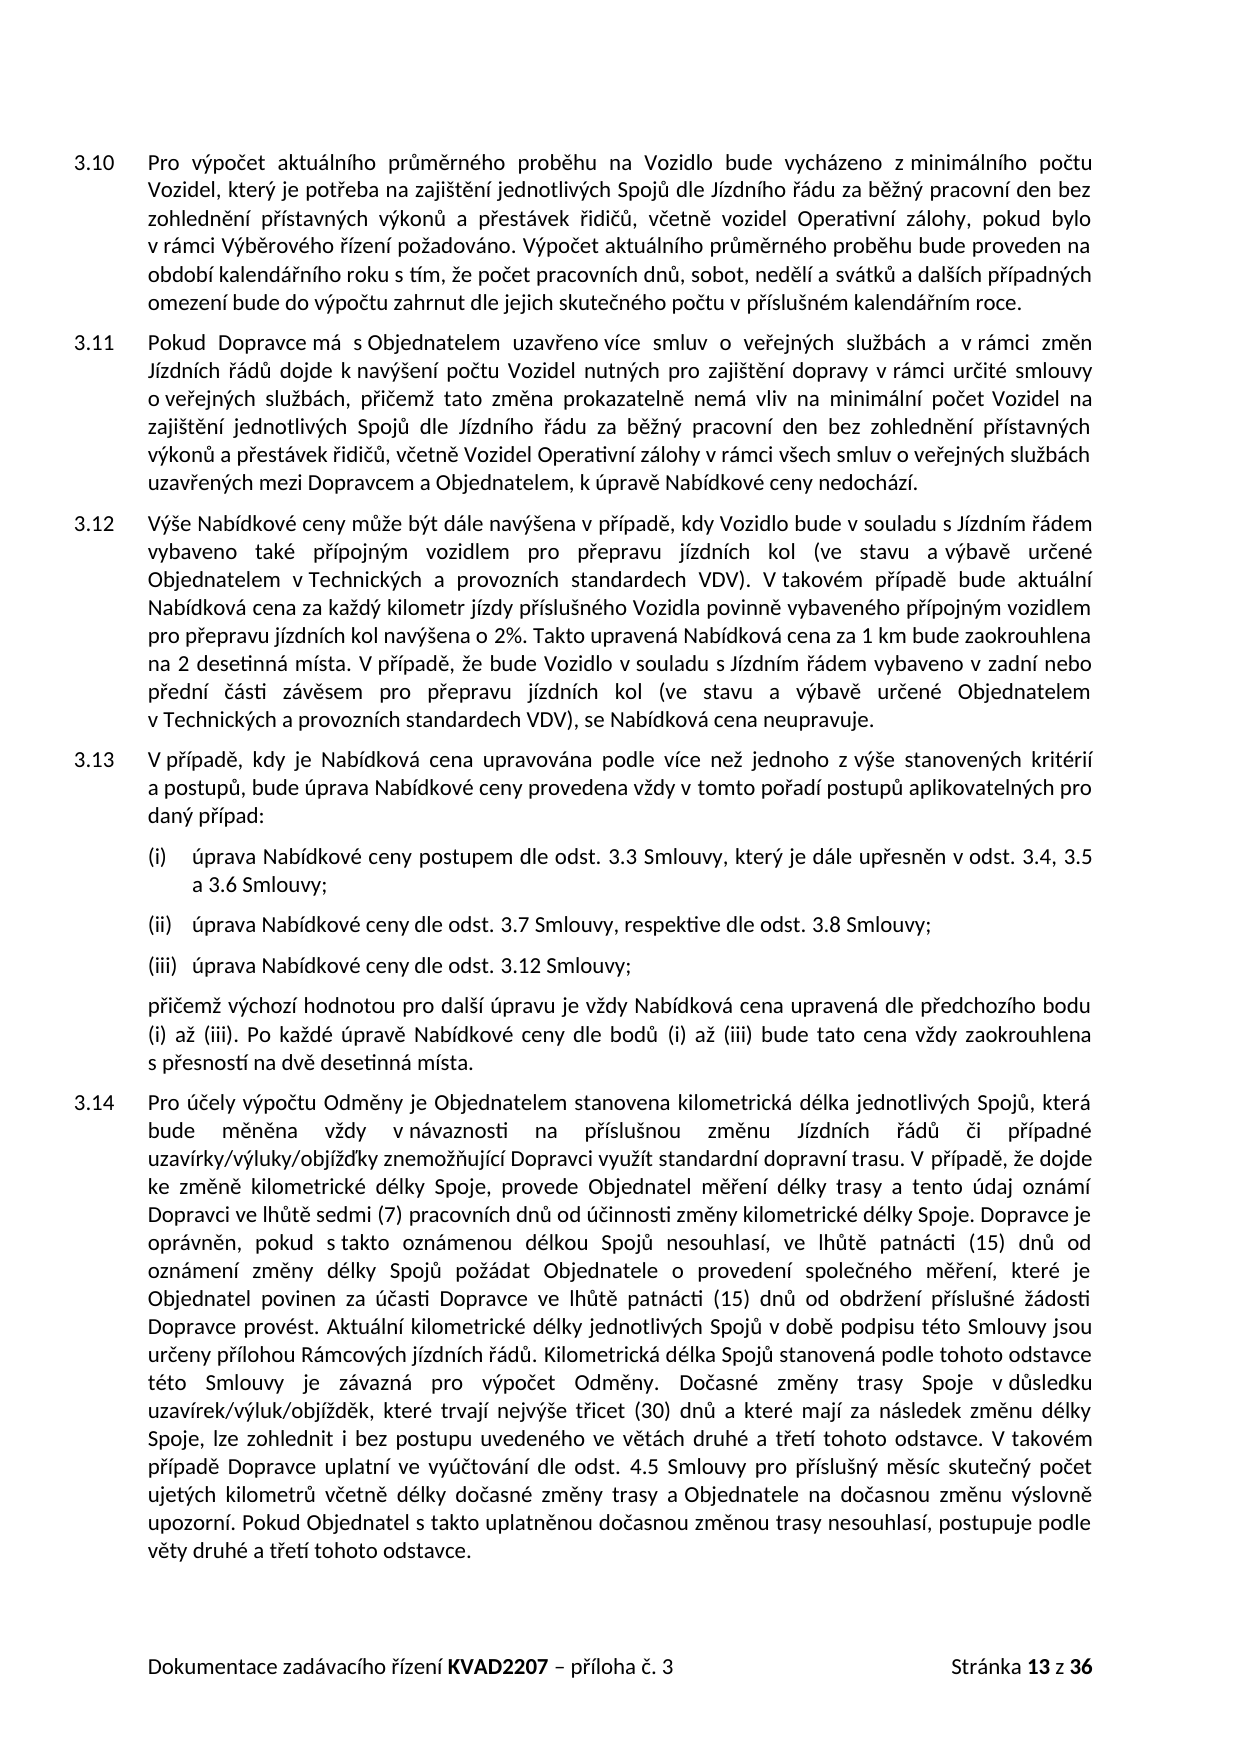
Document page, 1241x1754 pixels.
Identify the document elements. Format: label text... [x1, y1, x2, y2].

list úprava Nabídkové ceny postupem dle odst. 3.3 Smlouvy, který je dále upřesněn v odst. 3.4, 3.5 a 3.6 Smlouvy; [148, 842, 1093, 898]
list úprava Nabídkové ceny dle odst. 3.12 Smlouvy; [148, 951, 1093, 979]
text Pokud Dopravce má s Objednatelem uzavřeno více smluv o veřejných službách a v rámci změn Jízdních řádů dojde k navýšení počtu Vozidel nutných pro zajištění dopravy v rámci určité smlouvy o veřejných službách, přičemž tato změna prokazatelně nemá vliv na minimální počet Vozidel na zajištění jednotlivých Spojů dle Jízdního řádu za běžný pracovní den bez zohlednění přístavných výkonů a přestávek řidičů, včetně Vozidel Operativní zálohy v rámci všech smluv o veřejných službách uzavřených mezi Dopravcem a Objednatelem, k úpravě Nabídkové ceny nedochází. [74, 328, 1093, 496]
list přičemž výchozí hodnotou pro další úpravu je vždy Nabídková cena upravená dle předchozího bodu (i) až (iii). Po každé úpravě Nabídkové ceny dle bodů (i) až (iii) bude tato cena vždy zaokrouhlena s přesností na dvě desetinná místa. [148, 992, 1093, 1076]
text Výše Nabídkové ceny může být dále navýšena v případě, kdy Vozidlo bude v souladu s Jízdním řádem vybaveno také přípojným vozidlem pro přepravu jízdních kol (ve stavu a výbavě určené Objednatelem v Technických a provozních standardech VDV). V takovém případě bude aktuální Nabídková cena za každý kilometr jízdy příslušného Vozidla povinně vybaveného přípojným vozidlem pro přepravu jízdních kol navýšena o 2%. Takto upravená Nabídková cena za bude zaokrouhlena na 2 desetinná místa. V případě, že bude Vozidlo v souladu s Jízdním řádem vybaveno v zadní nebo přední části závěsem pro přepravu jízdních kol (ve stavu a výbavě určené Objednatelem v Technických a provozních standardech VDV), se Nabídková cena neupravuje. [74, 509, 1093, 733]
text Pro výpočet aktuálního průměrného proběhu na Vozidlo bude vycházeno z minimálního počtu Vozidel, který je potřeba na zajištění jednotlivých Spojů dle Jízdního řádu za běžný pracovní den bez zohlednění přístavných výkonů a přestávek řidičů, včetně vozidel Operativní zálohy, pokud bylo v rámci Výběrového řízení požadováno. Výpočet aktuálního průměrného proběhu bude proveden na období kalendářního roku s tím, že počet pracovních dnů, sobot, nedělí a svátků a dalších případných omezení bude do výpočtu zahrnut dle jejich skutečného počtu v příslušném kalendářním roce. [74, 148, 1093, 316]
text Pro účely výpočtu Odměny je Objednatelem stanovena kilometrická délka jednotlivých Spojů, která bude měněna vždy v návaznosti na příslušnou změnu Jízdních řádů či případné uzavírky/výluky/objížďky znemožňující Dopravci využít standardní dopravní trasu. V případě, že dojde ke změně kilometrické délky Spoje, provede Objednatel měření délky trasy a tento údaj oznámí Dopravci ve lhůtě sedmi (7) pracovních dnů od účinnosti změny kilometrické délky Spoje. Dopravce je oprávněn, pokud s takto oznámenou délkou Spojů nesouhlasí, ve lhůtě patnácti (15) dnů od oznámení změny délky Spojů požádat Objednatele o provedení společného měření, které je Objednatel povinen za účasti Dopravce ve lhůtě patnácti (15) dnů od obdržení příslušné žádosti Dopravce provést. Aktuální kilometrické délky jednotlivých Spojů v době podpisu této Smlouvy jsou určeny přílohou Rámcových jízdních řádů. Kilometrická délka Spojů stanovená podle tohoto odstavce této Smlouvy je závazná pro výpočet Odměny. Dočasné změny trasy Spoje v důsledku uzavírek/výluk/objížděk, které trvají nejvýše třicet (30) dnů a které mají za následek změnu délky Spoje, lze zohlednit i bez postupu uvedeného ve větách druhé a třetí tohoto odstavce. V takovém případě Dopravce uplatní ve vyúčtování dle odst. 4.5 Smlouvy pro příslušný měsíc skutečný počet ujetých kilometrů včetně délky dočasné změny trasy a Objednatele na dočasnou změnu výslovně upozorní. Pokud Objednatel s takto uplatněnou dočasnou změnou trasy nesouhlasí, postupuje podle věty druhé a třetí tohoto odstavce. [74, 1088, 1093, 1564]
text V případě, kdy je Nabídková cena upravována podle více než jednoho z výše stanovených kritérií a postupů, bude úprava Nabídkové ceny provedena vždy v tomto pořadí postupů aplikovatelných pro daný případ: [74, 746, 1093, 829]
list úprava Nabídkové ceny dle odst. 3.7 Smlouvy, respektive dle odst. 3.8 Smlouvy; [148, 911, 1093, 939]
